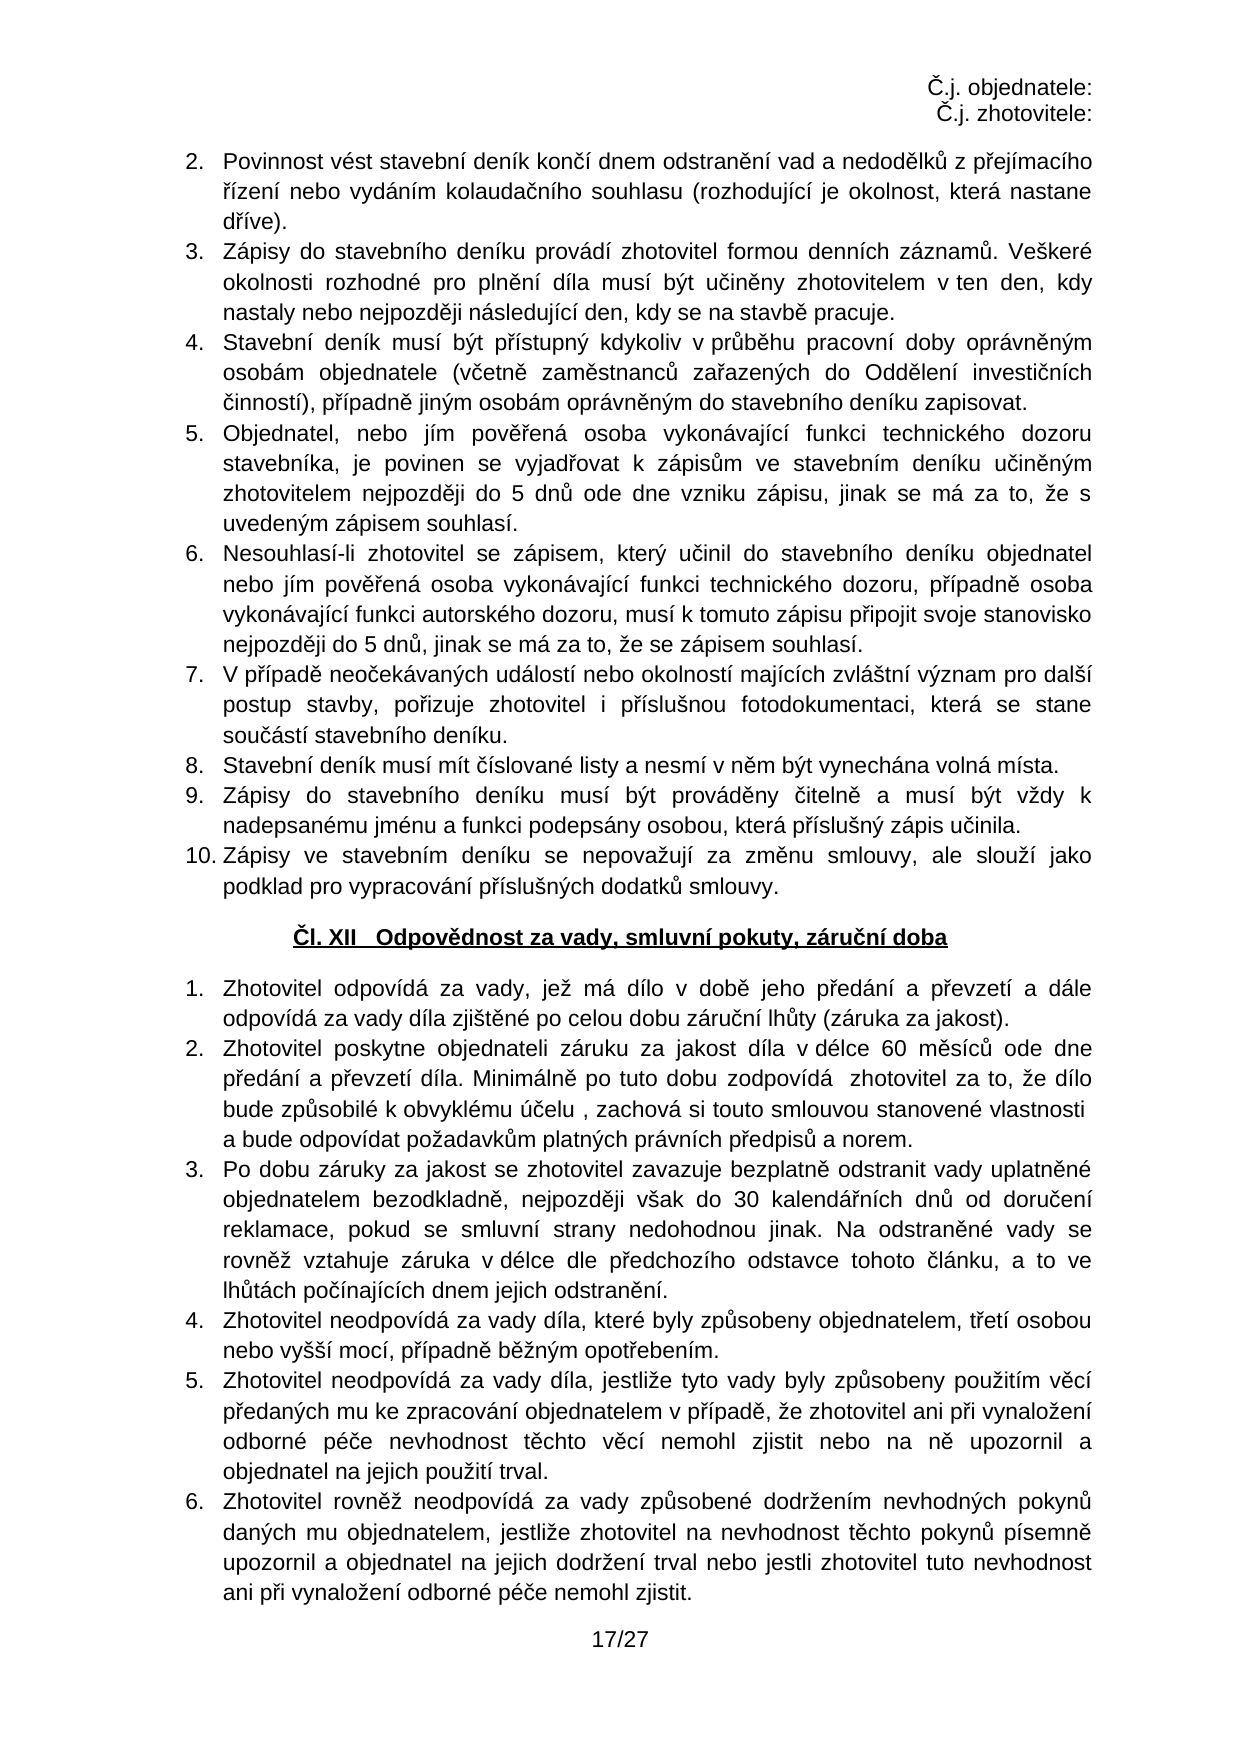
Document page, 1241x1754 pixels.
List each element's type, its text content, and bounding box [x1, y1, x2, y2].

list Stavební deník musí být přístupný kdykoliv v průběhu pracovní doby oprávněným osobám objednatele (včetně zaměstnanců zařazených do Oddělení investičních činností), případně jiným osobám oprávněným do stavebního deníku zapisovat. [185, 329, 1093, 416]
list V případě neočekávaných událostí nebo okolností majících zvláštní význam pro další postup stavby, pořizuje zhotovitel i příslušnou fotodokumentaci, která se stane součástí stavebního deníku. [185, 661, 1093, 748]
list Po dobu záruky za jakost se zhotovitel zavazuje bezplatně odstranit vady uplatněné objednatelem bezodkladně, nejpozději však do 30 kalendářních dnů od doručení reklamace, pokud se smluvní strany nedohodnou jinak. Na odstraněné vady se rovněž vztahuje záruka v délce dle předchozího odstavce tohoto článku, a to ve lhůtách počínajících dnem jejich odstranění. [185, 1156, 1093, 1303]
list Zhotovitel neodpovídá za vady díla, jestliže tyto vady byly způsobeny použitím věcí předaných mu ke zpracování objednatelem v případě, že zhotovitel ani při vynaložení odborné péče nevhodnost těchto věcí nemohl zjistit nebo na ně upozornil a objednatel na jejich použití trval. [185, 1367, 1093, 1484]
list Objednatel, nebo jím pověřená osoba vykonávající funkci technického dozoru stavebníka, je povinen se vyjadřovat k zápisům ve stavebním deníku učiněným zhotovitelem nejpozději do 5 dnů ode dne vzniku zápisu, jinak se má za to, že s uvedeným zápisem souhlasí. [185, 419, 1093, 536]
list Zhotovitel poskytne objednateli záruku za jakost díla v délce 60 měsíců ode dne předání a převzetí díla. Minimálně po tuto dobu zodpovídá zhotovitel za to, že dílo bude způsobilé k obvyklému účelu , zachová si touto smlouvou stanovené vlastnosti a bude odpovídat požadavkům platných právních předpisů a norem. [185, 1035, 1093, 1152]
list Zhotovitel neodpovídá za vady díla, které byly způsobeny objednatelem, třetí osobou nebo vyšší mocí, případně běžným opotřebením. [185, 1307, 1093, 1363]
list Zápisy ve stavebním deníku se nepovažují za změnu smlouvy, ale slouží jako podklad pro vypracování příslušných dodatků smlouvy. [185, 842, 1093, 899]
list Stavební deník musí mít číslované listy a nesmí v něm být vynechána volná místa. [185, 752, 1093, 778]
list Zhotovitel odpovídá za vady, jež má dílo v době jeho předání a převzetí a dále odpovídá za vady díla zjištěné po celou dobu záruční lhůty (záruka za jakost). [185, 975, 1093, 1031]
list Povinnost vést stavební deník končí dnem odstranění vad a nedodělků z přejímacího řízení nebo vydáním kolaudačního souhlasu (rozhodující je okolnost, která nastane dříve). [185, 148, 1093, 234]
text Čl. XII Odpovědnost za vady, smluvní pokuty, záruční doba [148, 924, 1093, 950]
list Zápisy do stavebního deníku provádí zhotovitel formou denních záznamů. Veškeré okolnosti rozhodné pro plnění díla musí být učiněny zhotovitelem v ten den, kdy nastaly nebo nejpozději následující den, kdy se na stavbě pracuje. [185, 238, 1093, 325]
list Zhotovitel rovněž neodpovídá za vady způsobené dodržením nevhodných pokynů daných mu objednatelem, jestliže zhotovitel na nevhodnost těchto pokynů písemně upozornil a objednatel na jejich dodržení trval nebo jestli zhotovitel tuto nevhodnost ani při vynaložení odborné péče nemohl zjistit. [185, 1488, 1093, 1605]
list Zápisy do stavebního deníku musí být prováděny čitelně a musí být vždy k nadepsanému jménu a funkci podepsány osobou, která příslušný zápis učinila. [185, 782, 1093, 838]
list Nesouhlasí-li zhotovitel se zápisem, který učinil do stavebního deníku objednatel nebo jím pověřená osoba vykonávající funkci technického dozoru, případně osoba vykonávající funkci autorského dozoru, musí k tomuto zápisu připojit svoje stanovisko nejpozději do 5 dnů, jinak se má za to, že se zápisem souhlasí. [185, 540, 1093, 657]
